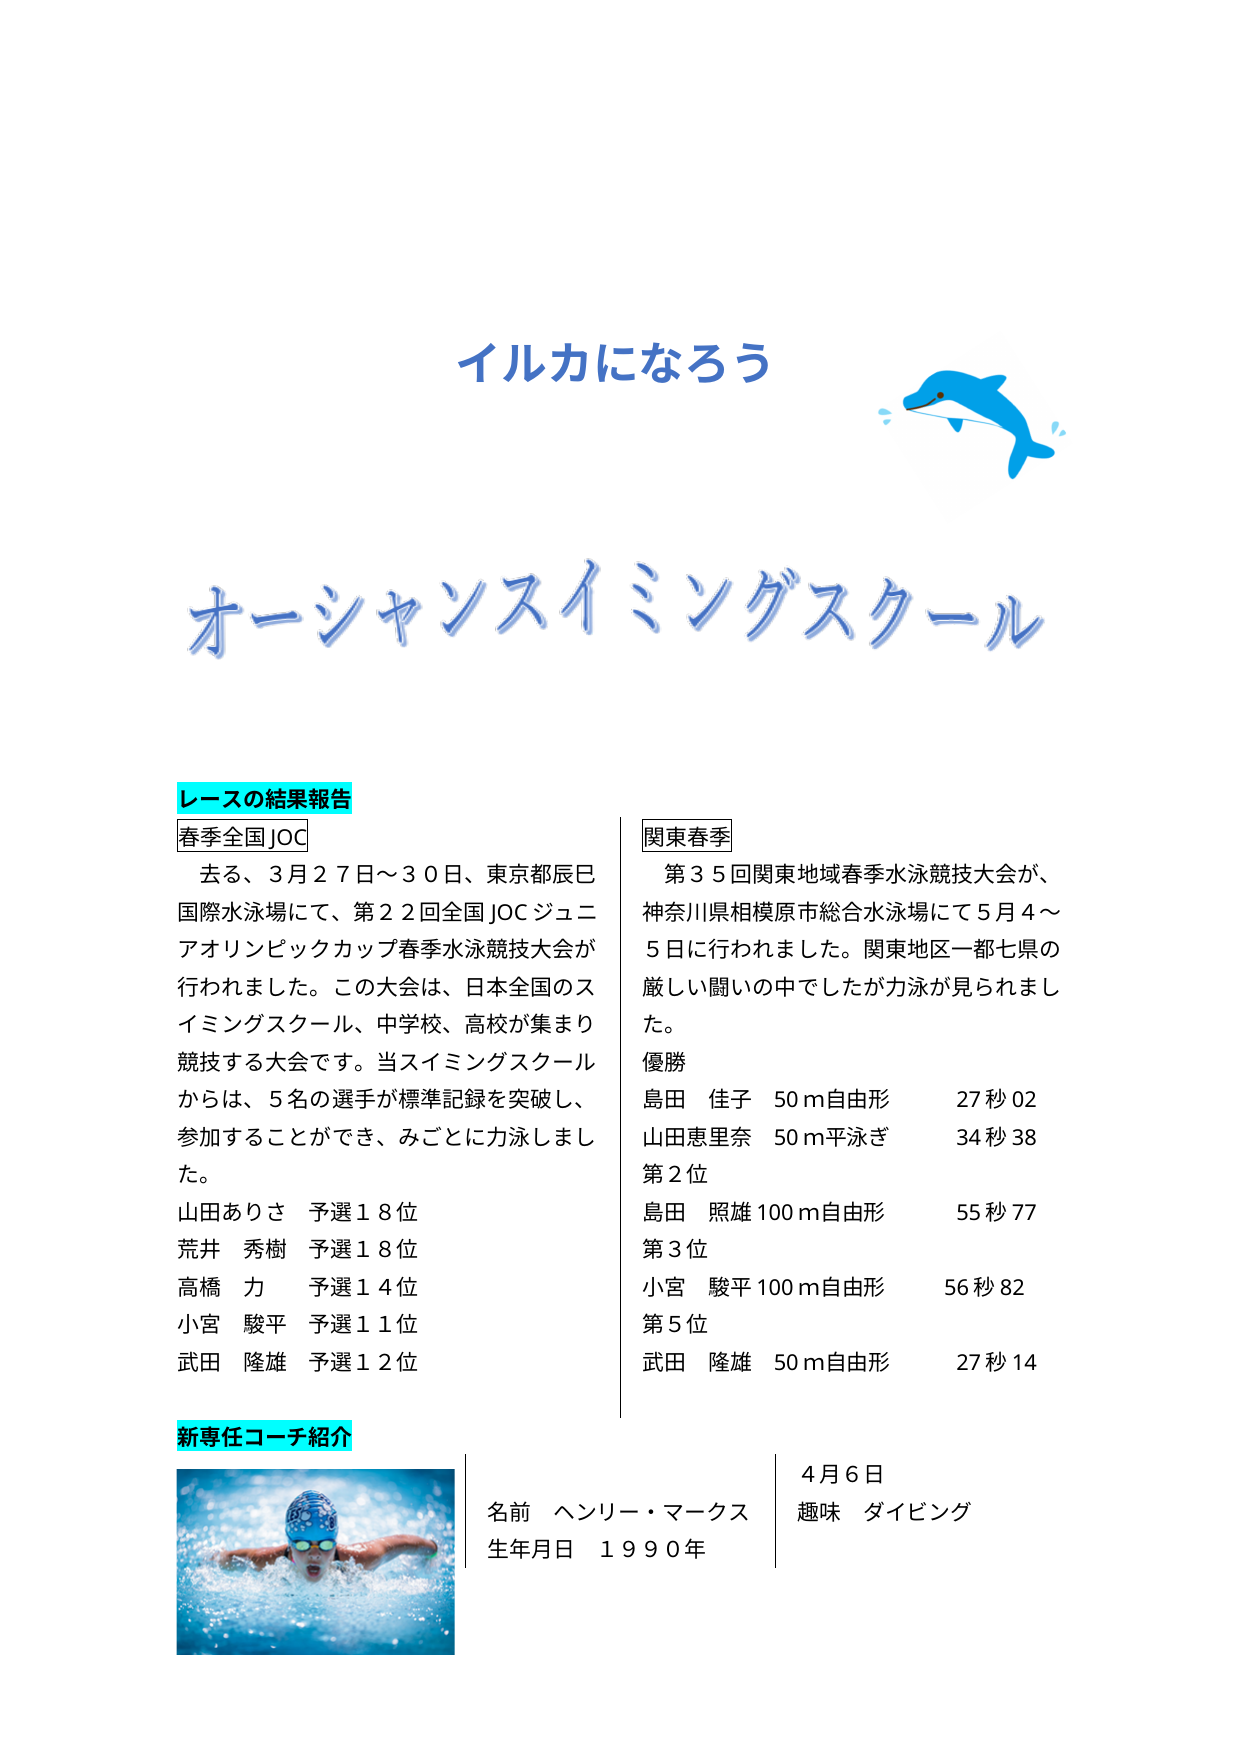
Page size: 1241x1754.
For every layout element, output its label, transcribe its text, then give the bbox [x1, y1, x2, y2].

text 第３位 [642, 1229, 1063, 1267]
text 春季全国JOC [177, 817, 598, 854]
text 生年月日 １９９０年 [487, 1529, 753, 1567]
text 第２位 [642, 1154, 1063, 1192]
text 新専任コーチ紹介 [177, 1417, 1063, 1454]
text レースの結果報告 [177, 779, 1063, 817]
text ４月６日 [797, 1454, 1063, 1492]
picture [413, 1488, 420, 1495]
text 島田 照雄100ｍ自由形 55秒77 [642, 1192, 1063, 1229]
picture [177, 554, 1054, 662]
text 高橋 力 予選１４位 [177, 1267, 598, 1304]
text 小宮 駿平100ｍ自由形 56秒82 [642, 1267, 1063, 1304]
picture [176, 1469, 455, 1655]
picture [939, 331, 1072, 454]
text 武田 隆雄 予選１２位 [177, 1342, 598, 1379]
text 荒井 秀樹 予選１８位 [177, 1229, 598, 1267]
text 趣味 ダイビング [797, 1492, 1063, 1529]
text 小宮 駿平 予選１１位 [177, 1304, 598, 1342]
text 関東春季 [642, 817, 1063, 854]
picture [415, 1469, 425, 1473]
picture [433, 1482, 441, 1496]
text 名前 ヘンリー・マークス [487, 1492, 753, 1529]
text 山田ありさ 予選１８位 [177, 1192, 598, 1229]
text 第３５回関東地域春季水泳競技大会が、神奈川県相模原市総合水泳場にて５月４～５日に行われました。関東地区一都七県の厳しい闘いの中でしたが力泳が見られました。 [642, 854, 1063, 1042]
text 去る、３月２７日～３０日、東京都辰巳国際水泳場にて、第２２回全国JOCジュニアオリンピックカップ春季水泳競技大会が行われました。この大会は、日本全国のスイミングスクール、中学校、高校が集まり競技する大会です。当スイミングスクールからは、５名の選手が標準記録を突破し、参加することができ、みごとに力泳しました。 [177, 854, 598, 1192]
text 武田 隆雄 50ｍ自由形 27秒14 [642, 1342, 1063, 1379]
text 優勝 [642, 1042, 1063, 1079]
text 山田恵里奈 50ｍ平泳ぎ 34秒38 [642, 1117, 1063, 1154]
picture [876, 380, 1047, 523]
text 島田 佳子 50ｍ自由形 27秒02 [642, 1079, 1063, 1117]
text 第５位 [642, 1304, 1063, 1342]
